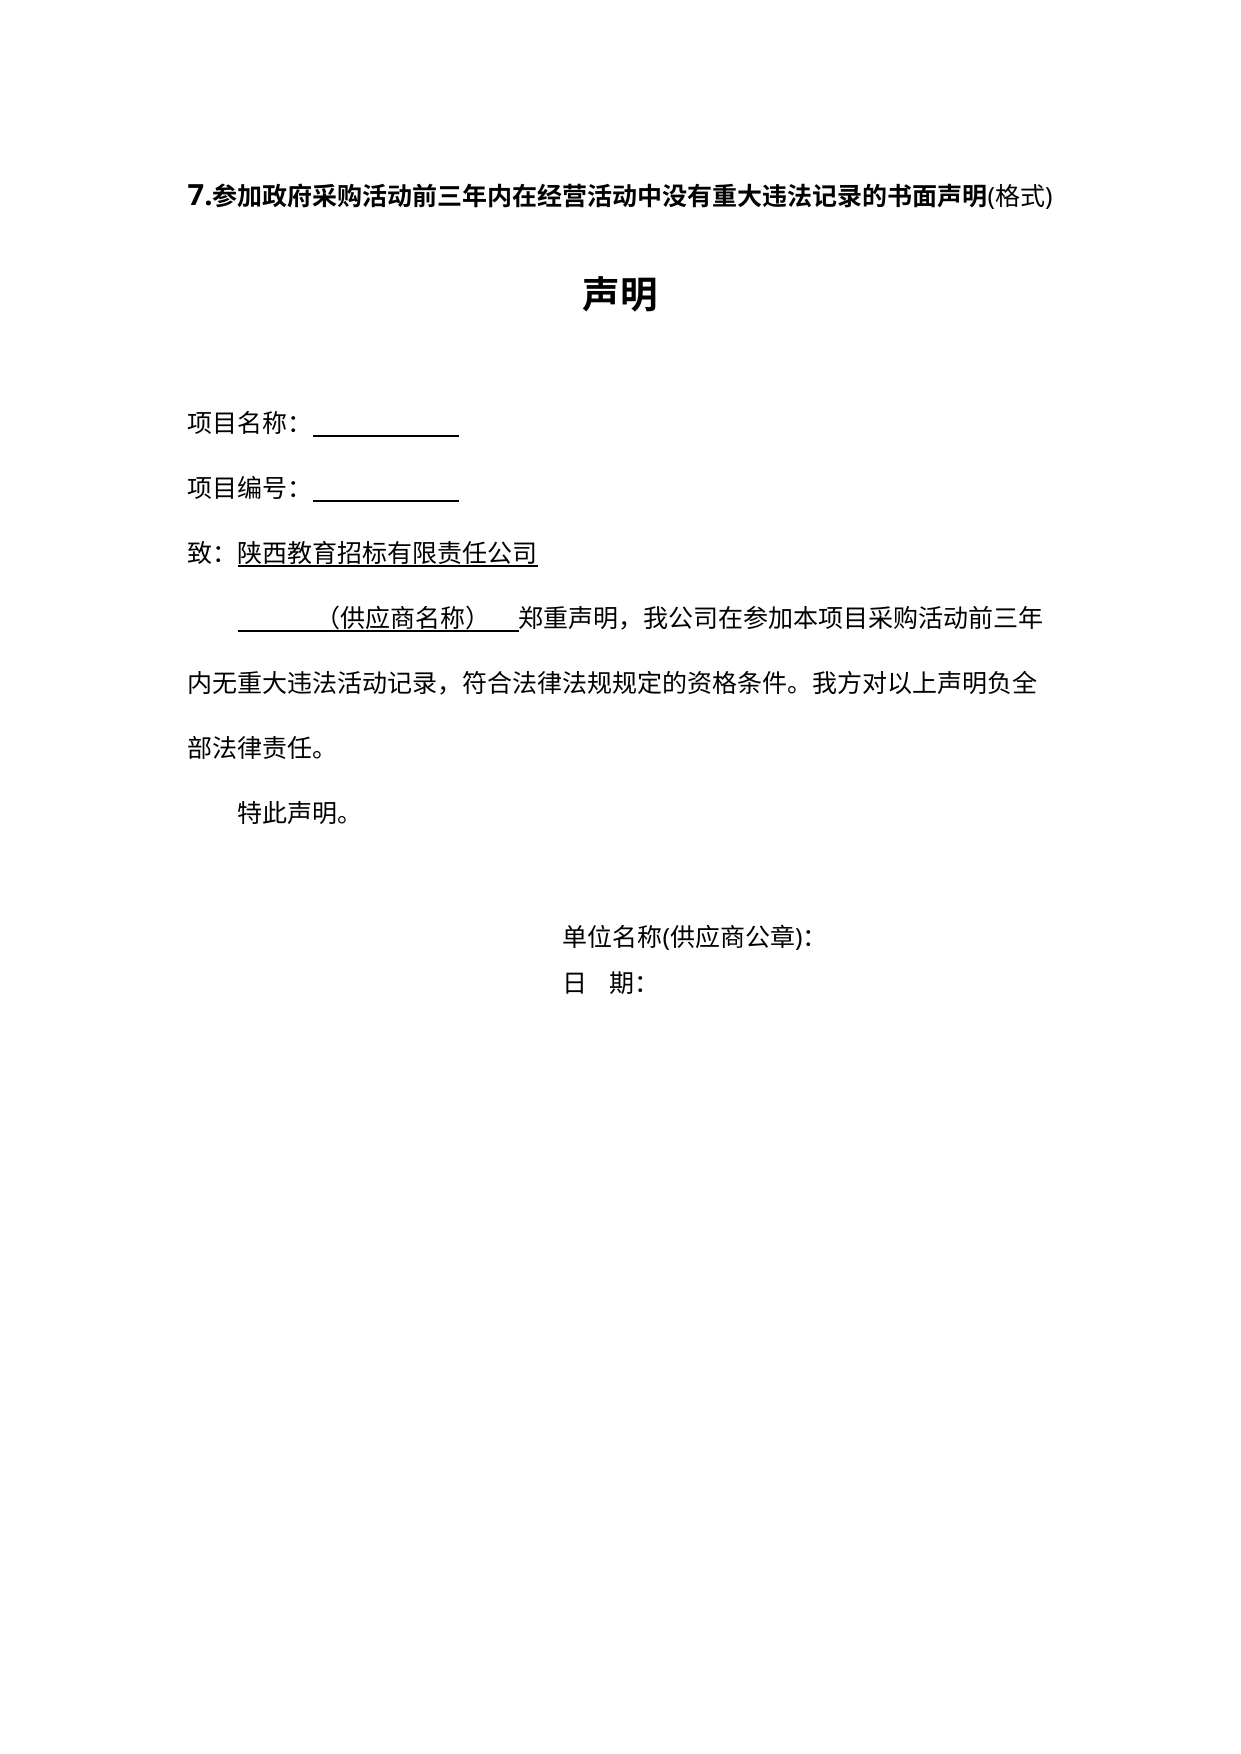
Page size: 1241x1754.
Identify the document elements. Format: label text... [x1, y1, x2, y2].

text 单位名称(供应商公章)： [187, 909, 1053, 955]
text 项目编号： [187, 454, 1053, 519]
text 声明 [187, 259, 1053, 324]
text （供应商名称） 郑重声明，我公司在参加本项目采购活动前三年内无重大违法活动记录，符合法律法规规定的资格条件。我方对以上声明负全部法律责任。 [187, 584, 1053, 779]
text 7.参加政府采购活动前三年内在经营活动中没有重大违法记录的书面声明(格式) [187, 162, 1053, 227]
text 日 期： [187, 955, 1053, 1001]
text 项目名称： [187, 389, 1053, 454]
text 致：陕西教育招标有限责任公司 [187, 519, 1053, 584]
text 特此声明。 [187, 779, 1053, 844]
